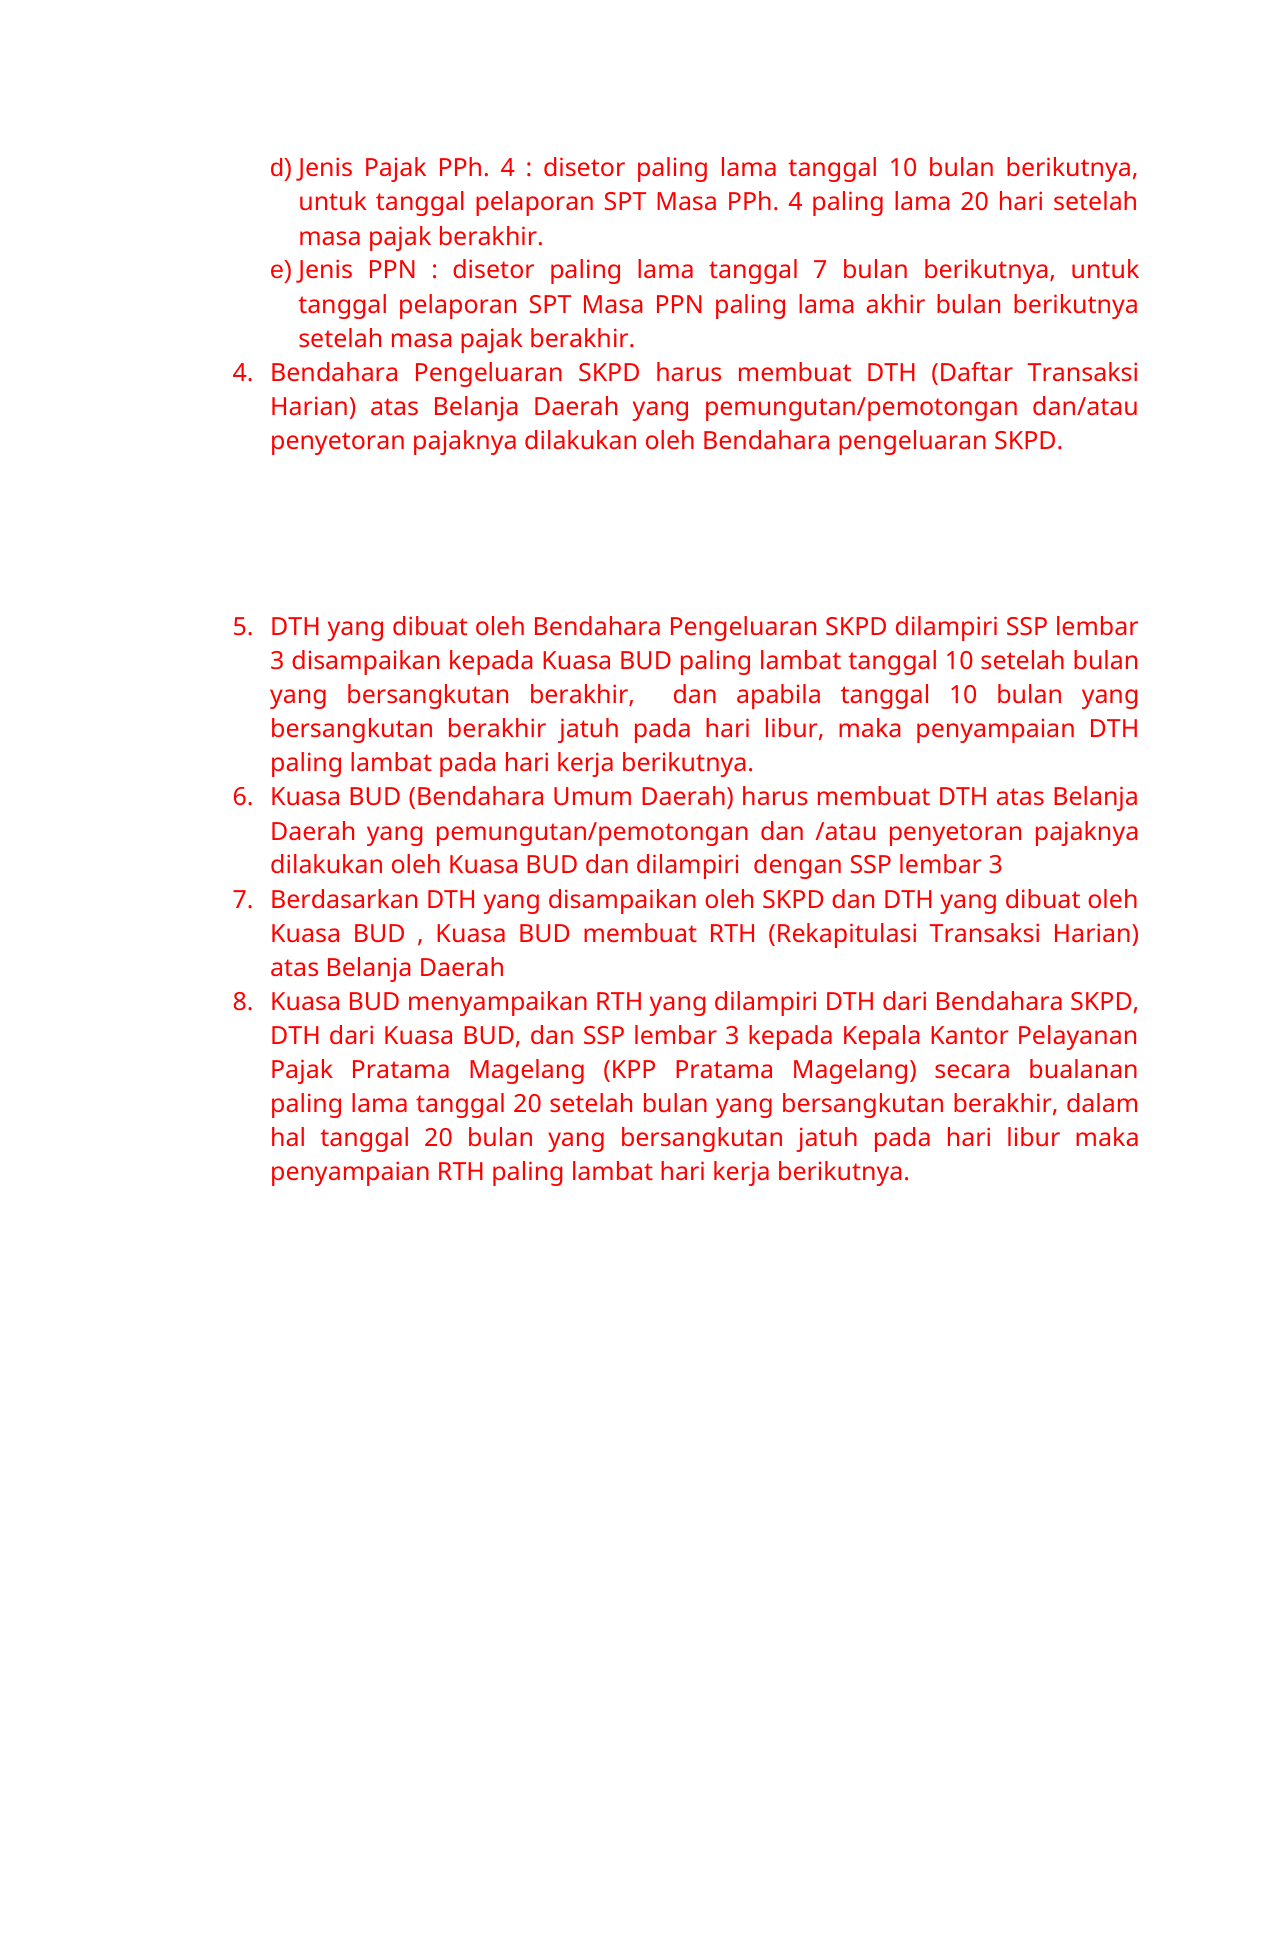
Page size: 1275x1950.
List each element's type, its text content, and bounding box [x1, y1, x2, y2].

list Kuasa BUD menyampaikan RTH yang dilampiri DTH dari Bendahara SKPD, DTH dari Kuasa BUD, dan SSP lembar 3 kepada Kepala Kantor Pelayanan Pajak Pratama Magelang (KPP Pratama Magelang) secara bualanan paling lama tanggal 20 setelah bulan yang bersangkutan berakhir, dalam hal tanggal 20 bulan yang bersangkutan jatuh pada hari libur maka penyampaian RTH paling lambat hari kerja berikutnya. [232, 983, 1140, 1188]
list Jenis PPN : disetor paling lama tanggal 7 bulan berikutnya, untuk tanggal pelaporan SPT Masa PPN paling lama akhir bulan berikutnya setelah masa pajak berakhir. [270, 252, 1140, 354]
list Berdasarkan DTH yang disampaikan oleh SKPD dan DTH yang dibuat oleh Kuasa BUD , Kuasa BUD membuat RTH (Rekapitulasi Transaksi Harian) atas Belanja Daerah [232, 881, 1140, 983]
list Jenis Pajak PPh. 4 : disetor paling lama tanggal 10 bulan berikutnya, untuk tanggal pelaporan SPT Masa PPh. 4 paling lama 20 hari setelah masa pajak berakhir. [270, 150, 1140, 252]
list Kuasa BUD (Bendahara Umum Daerah) harus membuat DTH atas Belanja Daerah yang pemungutan/pemotongan dan /atau penyetoran pajaknya dilakukan oleh Kuasa BUD dan dilampiri dengan SSP lembar 3 [232, 779, 1140, 881]
list DTH yang dibuat oleh Bendahara Pengeluaran SKPD dilampiri SSP lembar 3 disampaikan kepada Kuasa BUD paling lambat tanggal 10 setelah bulan yang bersangkutan berakhir, dan apabila tanggal 10 bulan yang bersangkutan berakhir jatuh pada hari libur, maka penyampaian DTH paling lambat pada hari kerja berikutnya. [232, 609, 1140, 779]
list Bendahara Pengeluaran SKPD harus membuat DTH (Daftar Transaksi Harian) atas Belanja Daerah yang pemungutan/pemotongan dan/atau penyetoran pajaknya dilakukan oleh Bendahara pengeluaran SKPD. [232, 354, 1140, 457]
